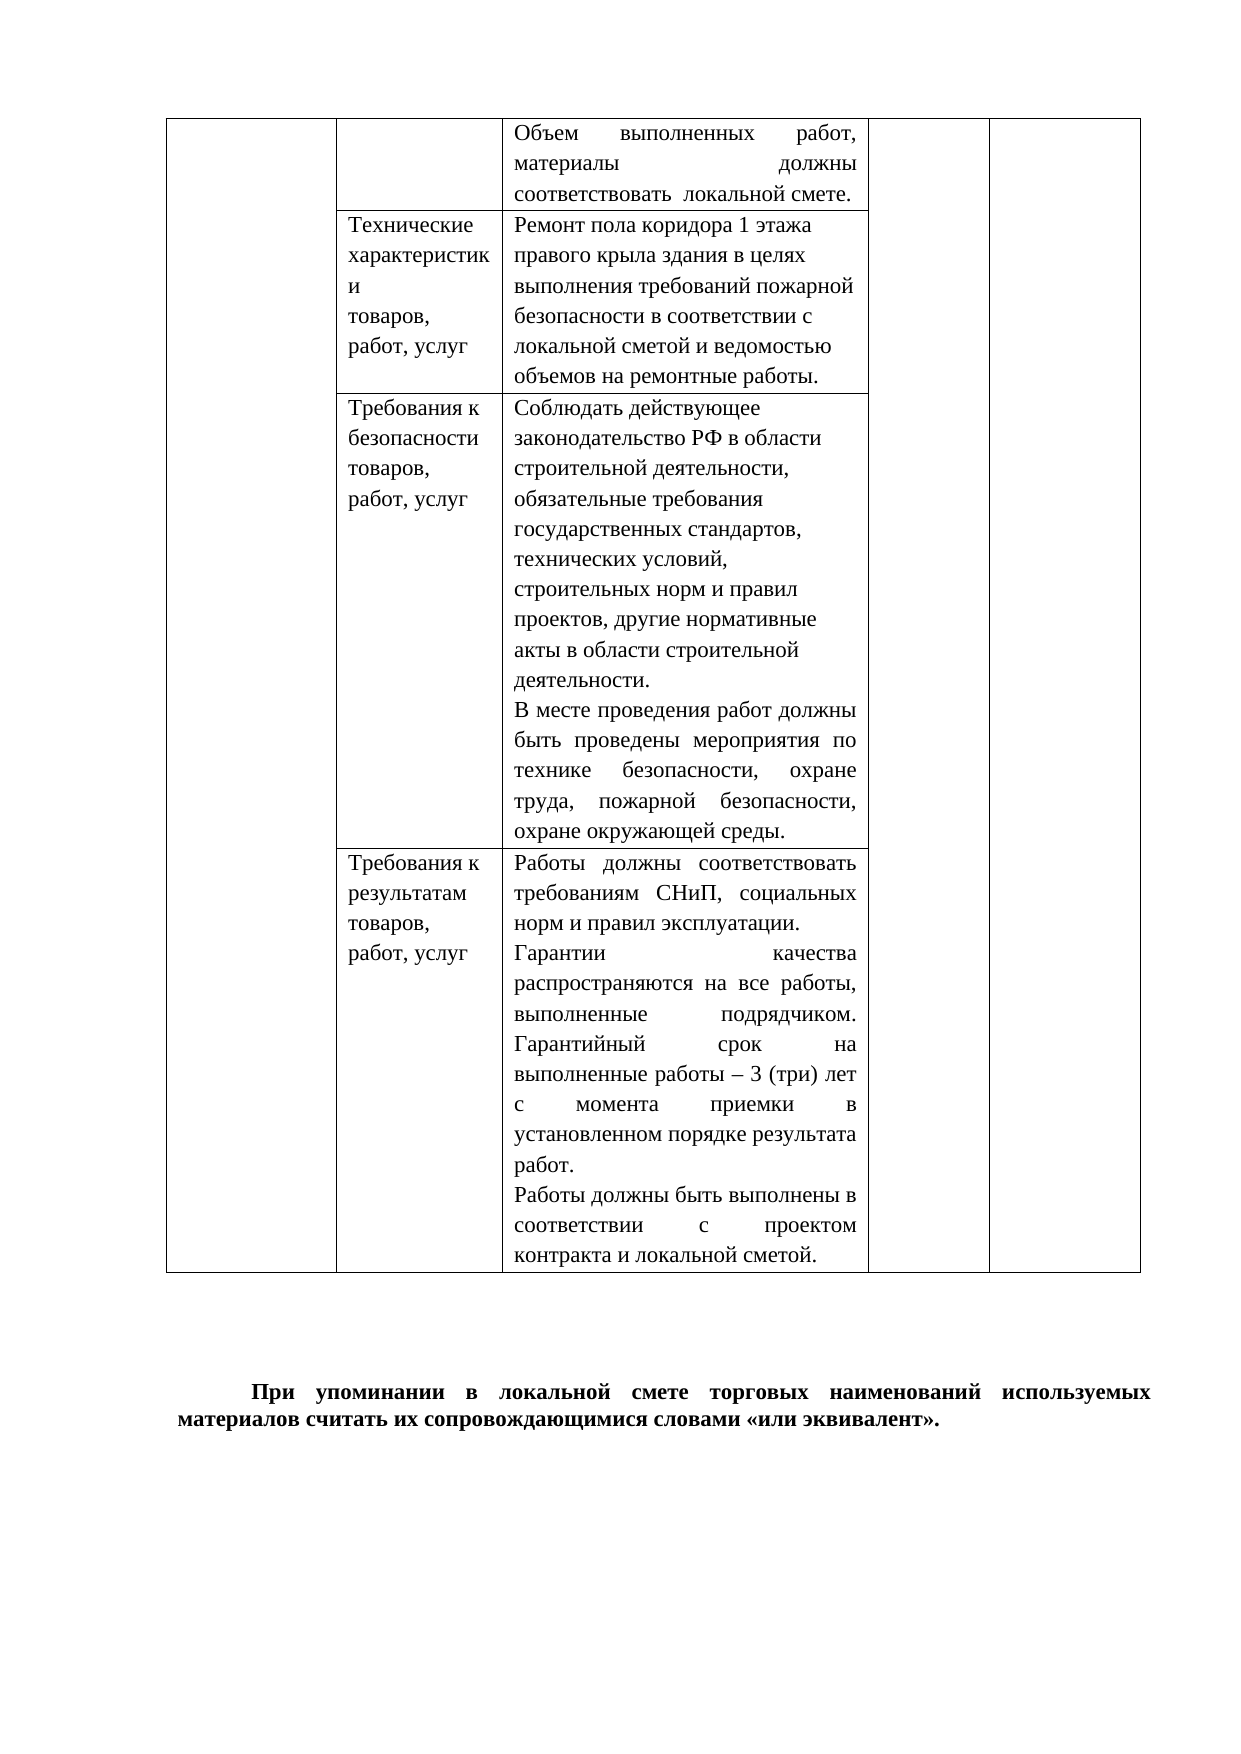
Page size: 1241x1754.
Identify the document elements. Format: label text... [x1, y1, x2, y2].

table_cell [503, 119, 868, 210]
table_cell Требования к безопасности товаров, работ, услуг [337, 394, 502, 847]
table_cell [337, 119, 502, 210]
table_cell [869, 119, 989, 1272]
table_cell Требования к результатам товаров, работ, услуг [337, 849, 502, 1272]
table_cell Соблюдать действующее законодательство РФ в области строительной деятельности, обязательные требования государственных стандартов, технических условий, строительных норм и правил проектов, другие нормативные акты в области строительной деятельности. В месте проведения работ должны быть проведены мероприятия по технике безопасности, охране труда, пожарной безопасности, охране окружающей среды. [503, 394, 868, 847]
text При упоминании в локальной смете торговых наименований используемых материалов считать их сопровождающимися словами «или эквивалент». [177, 1378, 1152, 1431]
table_cell Работы должны соответствовать требованиям СНиП, социальных норм и правил эксплуатации. Гарантии качества распространяются на все работы, выполненные подрядчиком. Гарантийный срок на выполненные работы – 3 (три) лет с момента приемки в установленном порядке результата работ. Работы должны быть выполнены в соответствии с проектом контракта и локальной сметой. [503, 849, 868, 1272]
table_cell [167, 119, 336, 1272]
table_cell Ремонт пола коридора 1 этажа правого крыла здания в целях выполнения требований пожарной безопасности в соответствии с локальной сметой и ведомостью объемов на ремонтные работы. [503, 211, 868, 393]
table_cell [990, 119, 1140, 1272]
table_cell Технические характеристики товаров, работ, услуг [337, 211, 502, 393]
